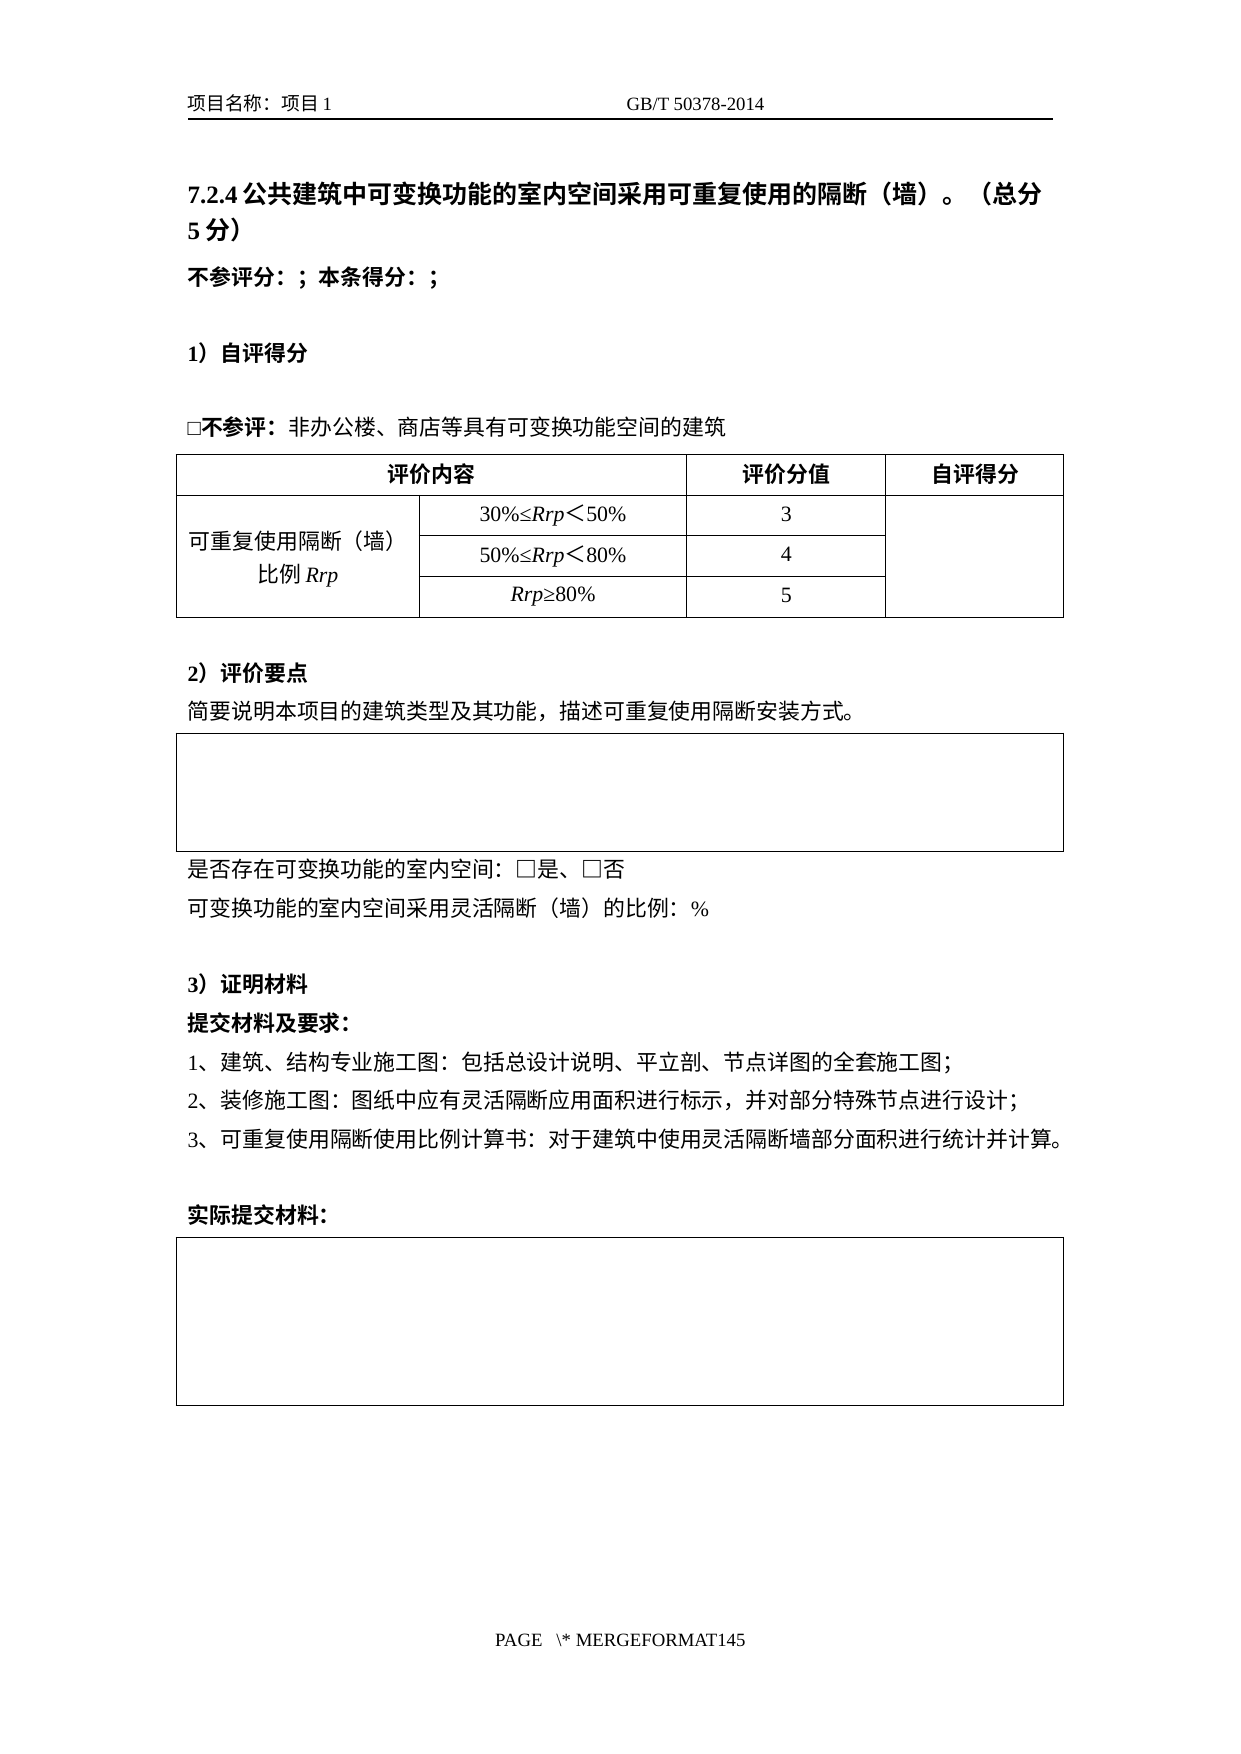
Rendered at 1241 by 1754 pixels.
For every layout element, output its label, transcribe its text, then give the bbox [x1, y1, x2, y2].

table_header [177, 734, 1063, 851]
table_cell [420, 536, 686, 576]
text 2）评价要点 [187, 655, 1053, 688]
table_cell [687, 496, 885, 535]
text 1、建筑、结构专业施工图：包括总设计说明、平立剖、节点详图的全套施工图； [187, 1044, 1053, 1077]
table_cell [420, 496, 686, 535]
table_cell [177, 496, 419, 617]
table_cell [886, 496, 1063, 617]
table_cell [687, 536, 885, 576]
text 3）证明材料 [187, 967, 1053, 999]
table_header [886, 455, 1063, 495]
text 简要说明本项目的建筑类型及其功能，描述可重复使用隔断安装方式。 [187, 694, 1053, 726]
text 可变换功能的室内空间采用灵活隔断（墙）的比例：% [187, 891, 1053, 923]
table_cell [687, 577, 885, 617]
text 实际提交材料： [187, 1198, 1053, 1231]
text 1）自评得分 [187, 336, 1053, 368]
text 不参评分：；本条得分：； [187, 259, 1053, 292]
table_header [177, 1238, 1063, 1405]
text 2、装修施工图：图纸中应有灵活隔断应用面积进行标示，并对部分特殊节点进行设计； [187, 1083, 1053, 1116]
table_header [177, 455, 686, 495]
text 提交材料及要求： [187, 1006, 1053, 1038]
subtitle 7.2.4公共建筑中可变换功能的室内空间采用可重复使用的隔断（墙）。（总分5分） [187, 174, 1053, 247]
text □不参评：非办公楼、商店等具有可变换功能空间的建筑 [187, 410, 1053, 442]
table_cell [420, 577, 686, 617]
text 3、可重复使用隔断使用比例计算书：对于建筑中使用灵活隔断墙部分面积进行统计并计算。 [187, 1122, 1053, 1154]
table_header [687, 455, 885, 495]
text 是否存在可变换功能的室内空间：□是、□否 [187, 852, 1053, 884]
